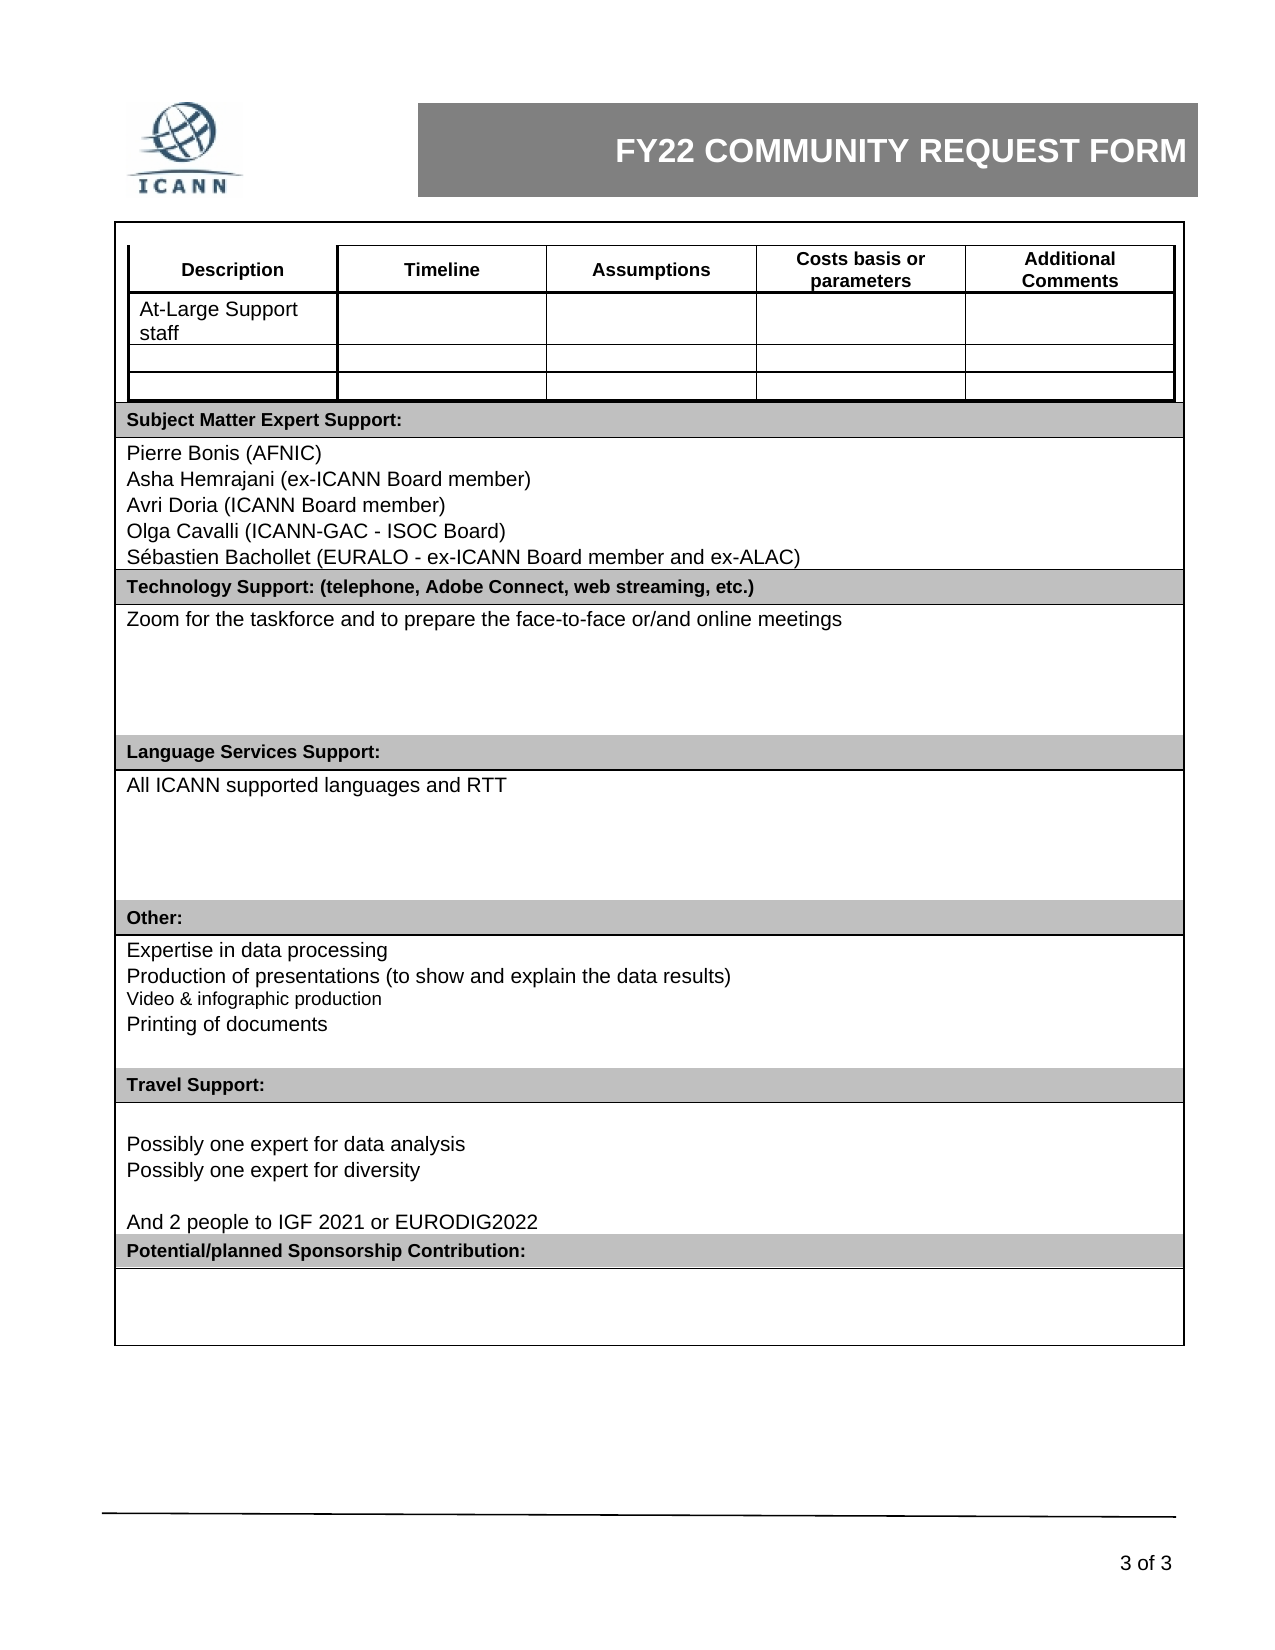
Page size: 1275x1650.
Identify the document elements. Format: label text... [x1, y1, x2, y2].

table_cell Subject Matter Expert Support: [116, 403, 1183, 437]
table_cell Travel Support: [116, 1068, 1183, 1102]
table_cell Language Services Support: [116, 735, 1183, 769]
table_cell Zoom for the taskforce and to prepare the face-to-face or/and online meetings [116, 605, 1183, 735]
table_cell Potential/planned Sponsorship Contribution: [116, 1234, 1183, 1267]
table_cell [116, 223, 1183, 402]
table_cell Expertise in data processing Production of presentations (to show and explain the data results) Video & infographic production Printing of documents [116, 936, 1183, 1068]
table_cell Possibly one expert for data analysis Possibly one expert for diversity And 2 people to IGF 2021 or EURODIG2022 [116, 1103, 1183, 1233]
table_cell All ICANN supported languages and RTT [116, 771, 1183, 900]
table_cell [116, 1269, 1183, 1344]
table_cell Other: [116, 900, 1183, 934]
table_cell Technology Support: (telephone, Adobe Connect, web streaming, etc.) [116, 570, 1183, 604]
table_cell Pierre Bonis (AFNIC) Asha Hemrajani (ex-ICANN Board member) Avri Doria (ICANN Board member) Olga Cavalli (ICANN-GAC - ISOC Board) Sébastien Bachollet (EURALO - ex-ICANN Board member and ex-ALAC) [116, 438, 1183, 568]
picture [125, 102, 244, 198]
